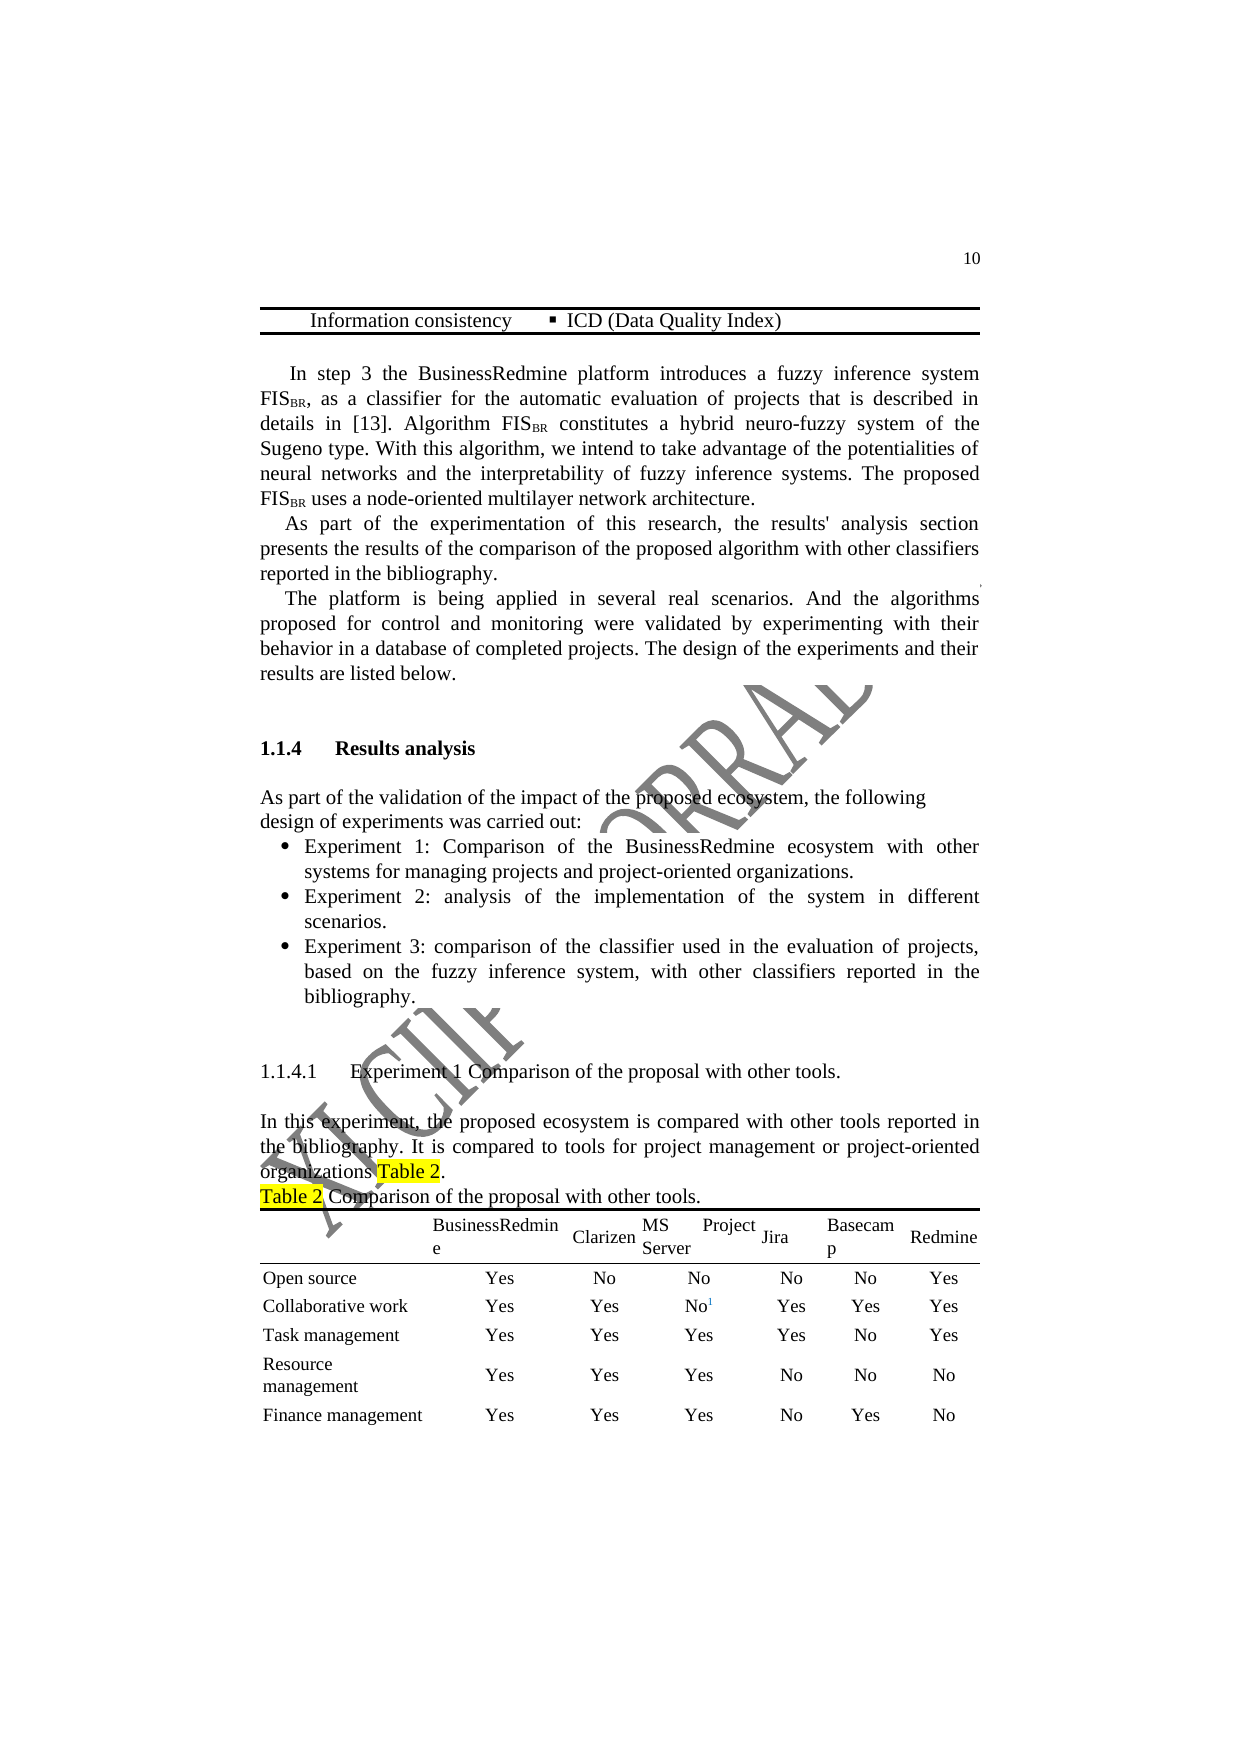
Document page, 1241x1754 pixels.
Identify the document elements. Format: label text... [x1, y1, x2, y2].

table_header MS Project Server [639, 1211, 758, 1263]
table_cell No [824, 1264, 907, 1292]
table_header Clarizen [570, 1211, 639, 1263]
table_cell Yes [570, 1401, 639, 1429]
table_cell Information consistency [260, 310, 537, 332]
text As part of the validation of the impact of the proposed ecosystem, the following design of experiments was carried out: [260, 785, 980, 833]
table_cell Yes [759, 1293, 824, 1321]
table_cell Yes [907, 1293, 980, 1321]
table_header Basecamp [824, 1211, 907, 1263]
text As part of the experimentation of this research, the results' analysis section presents the results of the comparison of the proposed algorithm with other classifiers reported in the bibliography. [260, 510, 980, 585]
table_header [260, 1211, 429, 1263]
table_cell Yes [824, 1293, 907, 1321]
text The platform is being applied in several real scenarios. And the algorithms proposed for control and monitoring were validated by experimenting with their behavior in a database of completed projects. The design of the experiments and their results are listed below. [260, 585, 980, 685]
table_header Redmine [907, 1211, 980, 1263]
table_cell Yes [824, 1401, 907, 1429]
table_cell No [907, 1401, 980, 1429]
text In this experiment, the proposed ecosystem is compared with other tools reported in the bibliography. It is compared to tools for project management or project-oriented organizations Table 2. [260, 1108, 980, 1183]
table_cell Yes [639, 1350, 758, 1401]
table_cell Yes [430, 1321, 569, 1350]
table_cell No1 [639, 1293, 758, 1321]
table_header BusinessRedmine [430, 1211, 569, 1263]
table_cell ICD (Data Quality Index) [537, 310, 980, 332]
table_cell No [824, 1350, 907, 1401]
table_cell Yes [570, 1321, 639, 1350]
table_cell Yes [907, 1321, 980, 1350]
table_cell Resource management [260, 1350, 429, 1401]
subtitle Experiment 1 Comparison of the proposal with other tools. [260, 1058, 980, 1083]
table_cell Collaborative work [260, 1293, 429, 1321]
table_cell No [759, 1264, 824, 1292]
table_cell Yes [570, 1293, 639, 1321]
table_cell Yes [430, 1401, 569, 1429]
table_cell No [759, 1350, 824, 1401]
table_cell Yes [907, 1264, 980, 1292]
table_header Jira [759, 1211, 824, 1263]
table_cell No [824, 1321, 907, 1350]
table_cell Yes [430, 1293, 569, 1321]
table_cell No [907, 1350, 980, 1401]
list Experiment 2: analysis of the implementation of the system in different scenarios. [281, 883, 980, 933]
table_cell No [570, 1264, 639, 1292]
text Table 2 Comparison of the proposal with other tools. [260, 1183, 980, 1208]
table_cell Yes [759, 1321, 824, 1350]
list Experiment 3: comparison of the classifier used in the evaluation of projects, based on the fuzzy inference system, with other classifiers reported in the bibliography. [281, 933, 980, 1008]
subtitle Results analysis [260, 735, 980, 760]
text In step 3 the BusinessRedmine platform introduces a fuzzy inference system FISBR, as a classifier for the automatic evaluation of projects that is described in details in [13]. Algorithm FISBR constitutes a hybrid neuro-fuzzy system of the Sugeno type. With this algorithm, we intend to take advantage of the potentialities of neural networks and the interpretability of fuzzy inference systems. The proposed FISBR uses a node-oriented multilayer network architecture. [260, 360, 980, 510]
table_cell Yes [639, 1401, 758, 1429]
table_cell Task management [260, 1321, 429, 1350]
table_cell Yes [430, 1350, 569, 1401]
table_cell No [639, 1264, 758, 1292]
table_cell Yes [570, 1350, 639, 1401]
table_cell Yes [430, 1264, 569, 1292]
table_cell Yes [639, 1321, 758, 1350]
table_cell Finance management [260, 1401, 429, 1429]
table_cell No [759, 1401, 824, 1429]
table_cell Open source [260, 1264, 429, 1292]
list Experiment 1: Comparison of the BusinessRedmine ecosystem with other systems for managing projects and project-oriented organizations. [281, 833, 980, 883]
